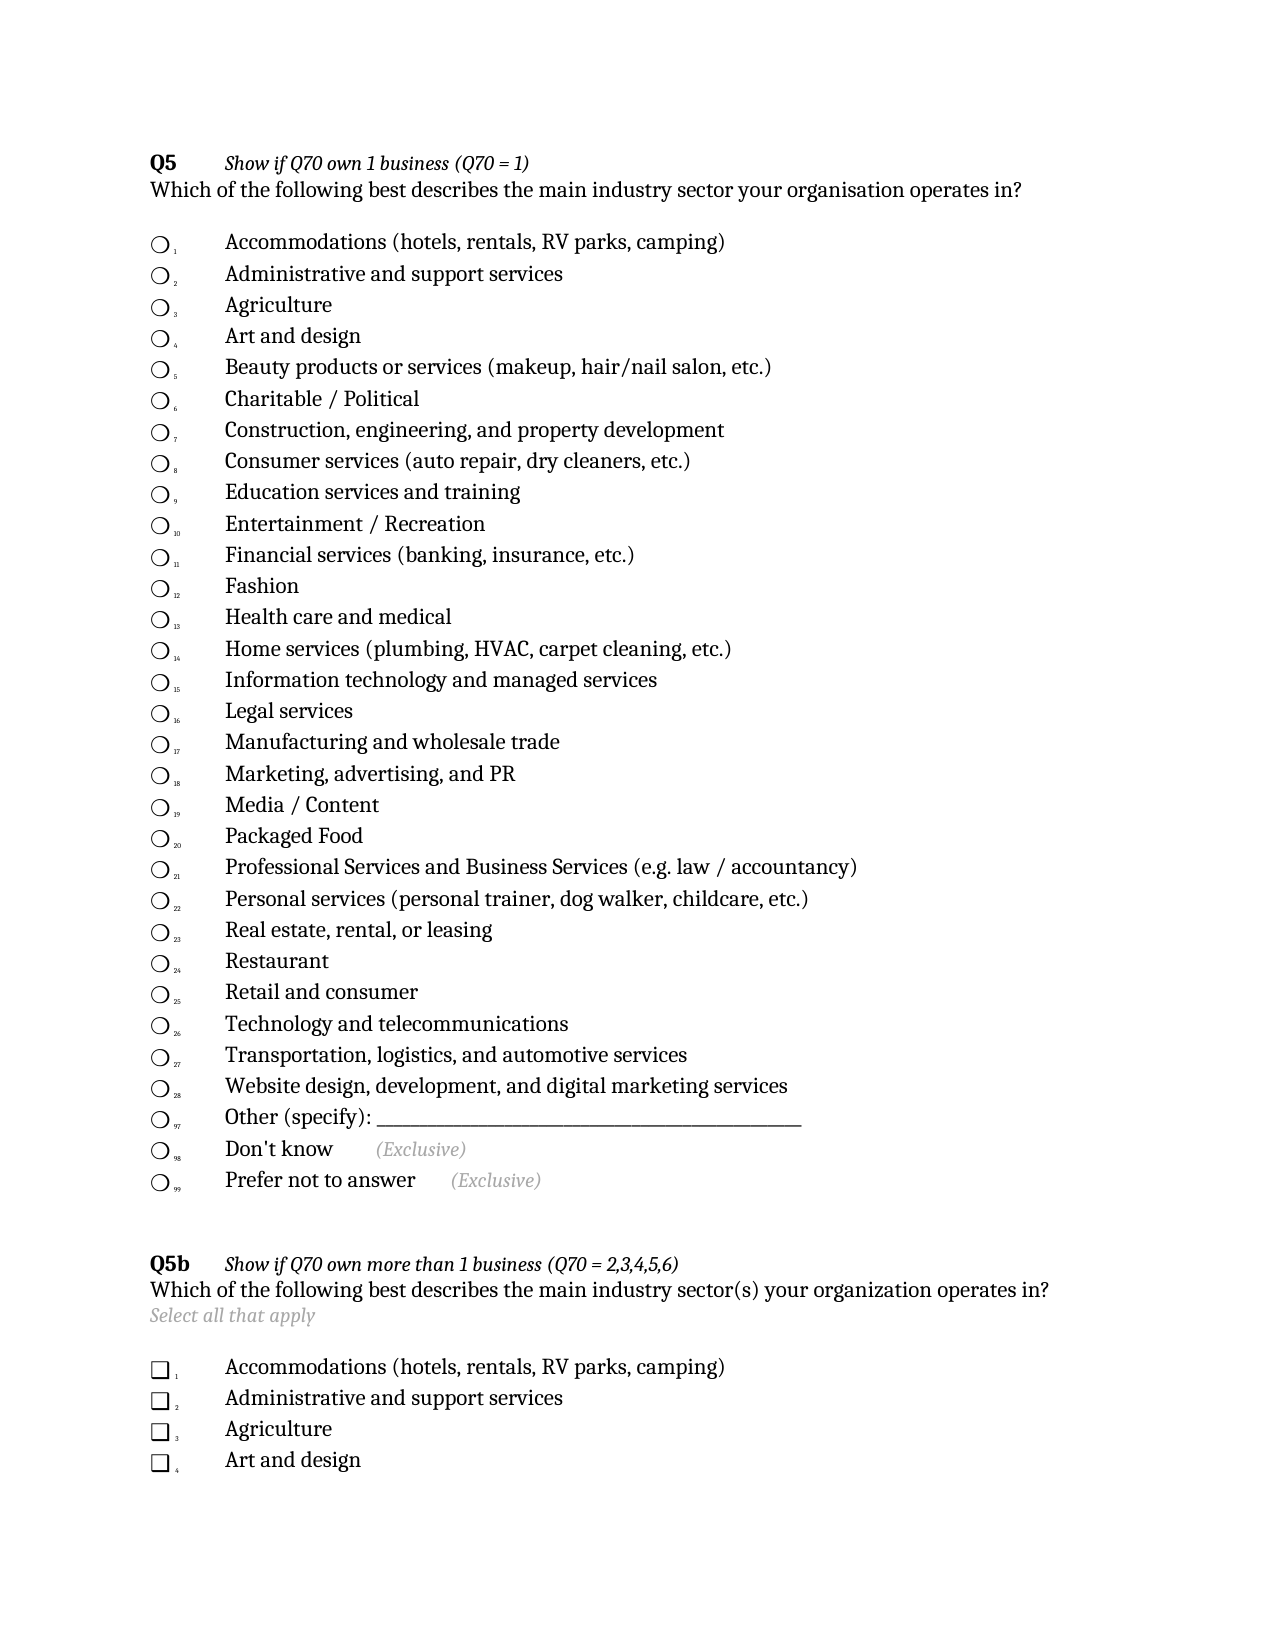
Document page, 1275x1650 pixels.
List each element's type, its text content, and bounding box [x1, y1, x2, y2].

table_cell ❑ 2 [150, 1385, 225, 1416]
table_cell ❍ 99 [150, 1167, 225, 1198]
table_cell ❍ 3 [150, 292, 225, 323]
table_cell ❍ 10 [150, 510, 225, 542]
table_cell Legal services [225, 698, 1123, 729]
table_cell ❍ 15 [150, 667, 225, 698]
table_cell Professional Services and Business Services (e.g. law / accountancy) [225, 854, 1123, 885]
table_cell Home services (plumbing, HVAC, carpet cleaning, etc.) [225, 635, 1123, 667]
table_cell Technology and telecommunications [225, 1010, 1123, 1042]
table_cell Manufacturing and wholesale trade [225, 729, 1123, 760]
table_cell Personal services (personal trainer, dog walker, childcare, etc.) [225, 885, 1123, 917]
table_cell Charitable / Political [225, 385, 1123, 417]
table_cell Construction, engineering, and property development [225, 417, 1123, 448]
table_cell ❍ 16 [150, 698, 225, 729]
table_cell Financial services (banking, insurance, etc.) [225, 542, 1123, 573]
table_cell Information technology and managed services [225, 667, 1123, 698]
table_cell Education services and training [225, 479, 1123, 510]
table_cell ❍ 4 [150, 323, 225, 354]
table_cell Restaurant [225, 948, 1123, 979]
table_cell ❍ 2 [150, 260, 225, 292]
table_cell ❍ 97 [150, 1104, 225, 1135]
table_cell Transportation, logistics, and automotive services [225, 1042, 1123, 1073]
table_cell ❍ 18 [150, 760, 225, 792]
table_cell Agriculture [225, 1416, 1123, 1447]
table_cell Fashion [225, 573, 1123, 604]
table_cell Other (specify): __________________________________________________ [225, 1104, 1123, 1135]
text Which of the following best describes the main industry sector your organisation operates in? [150, 176, 1125, 229]
text Which of the following best describes the main industry sector(s) your organization operates in? Select all that apply [150, 1277, 1125, 1353]
table_header ❍ 1 [150, 229, 225, 260]
table_header Accommodations (hotels, rentals, RV parks, camping) [225, 229, 1123, 260]
table_cell Art and design [225, 1447, 1123, 1478]
text Q5b Show if Q70 own more than 1 business (Q70 = 2,3,4,5,6) [150, 1251, 1125, 1277]
table_cell Website design, development, and digital marketing services [225, 1073, 1123, 1104]
table_cell ❍ 17 [150, 729, 225, 760]
table_cell Entertainment / Recreation [225, 510, 1123, 542]
table_cell Packaged Food [225, 823, 1123, 854]
table_cell Consumer services (auto repair, dry cleaners, etc.) [225, 448, 1123, 479]
table_cell Media / Content [225, 792, 1123, 823]
table_cell ❍ 19 [150, 792, 225, 823]
table_cell ❍ 22 [150, 885, 225, 917]
table_cell ❍ 6 [150, 385, 225, 417]
table_cell ❑ 3 [150, 1416, 225, 1447]
table_cell ❍ 25 [150, 979, 225, 1010]
table_cell Don't know (Exclusive) [225, 1135, 1123, 1167]
table_cell Administrative and support services [225, 1385, 1123, 1416]
table_cell ❍ 7 [150, 417, 225, 448]
table_cell Prefer not to answer (Exclusive) [225, 1167, 1123, 1198]
text Q5 Show if Q70 own 1 business (Q70 = 1) [150, 150, 1125, 176]
table_cell ❍ 24 [150, 948, 225, 979]
table_cell ❍ 98 [150, 1135, 225, 1167]
table_cell ❍ 9 [150, 479, 225, 510]
table_cell Health care and medical [225, 604, 1123, 635]
table_cell ❍ 8 [150, 448, 225, 479]
table_cell ❍ 13 [150, 604, 225, 635]
table_header ❑ 1 [150, 1354, 225, 1385]
table_cell Art and design [225, 323, 1123, 354]
table_cell Retail and consumer [225, 979, 1123, 1010]
table_cell ❑ 4 [150, 1447, 225, 1478]
table_cell ❍ 26 [150, 1010, 225, 1042]
table_cell ❍ 20 [150, 823, 225, 854]
table_cell ❍ 5 [150, 354, 225, 385]
table_header Accommodations (hotels, rentals, RV parks, camping) [225, 1354, 1123, 1385]
table_cell Marketing, advertising, and PR [225, 760, 1123, 792]
table_cell ❍ 14 [150, 635, 225, 667]
table_cell Agriculture [225, 292, 1123, 323]
table_cell Beauty products or services (makeup, hair/nail salon, etc.) [225, 354, 1123, 385]
table_cell ❍ 27 [150, 1042, 225, 1073]
table_cell Administrative and support services [225, 260, 1123, 292]
table_cell ❍ 28 [150, 1073, 225, 1104]
table_cell ❍ 21 [150, 854, 225, 885]
table_cell ❍ 11 [150, 542, 225, 573]
table_cell Real estate, rental, or leasing [225, 917, 1123, 948]
table_cell ❍ 23 [150, 917, 225, 948]
table_cell ❍ 12 [150, 573, 225, 604]
